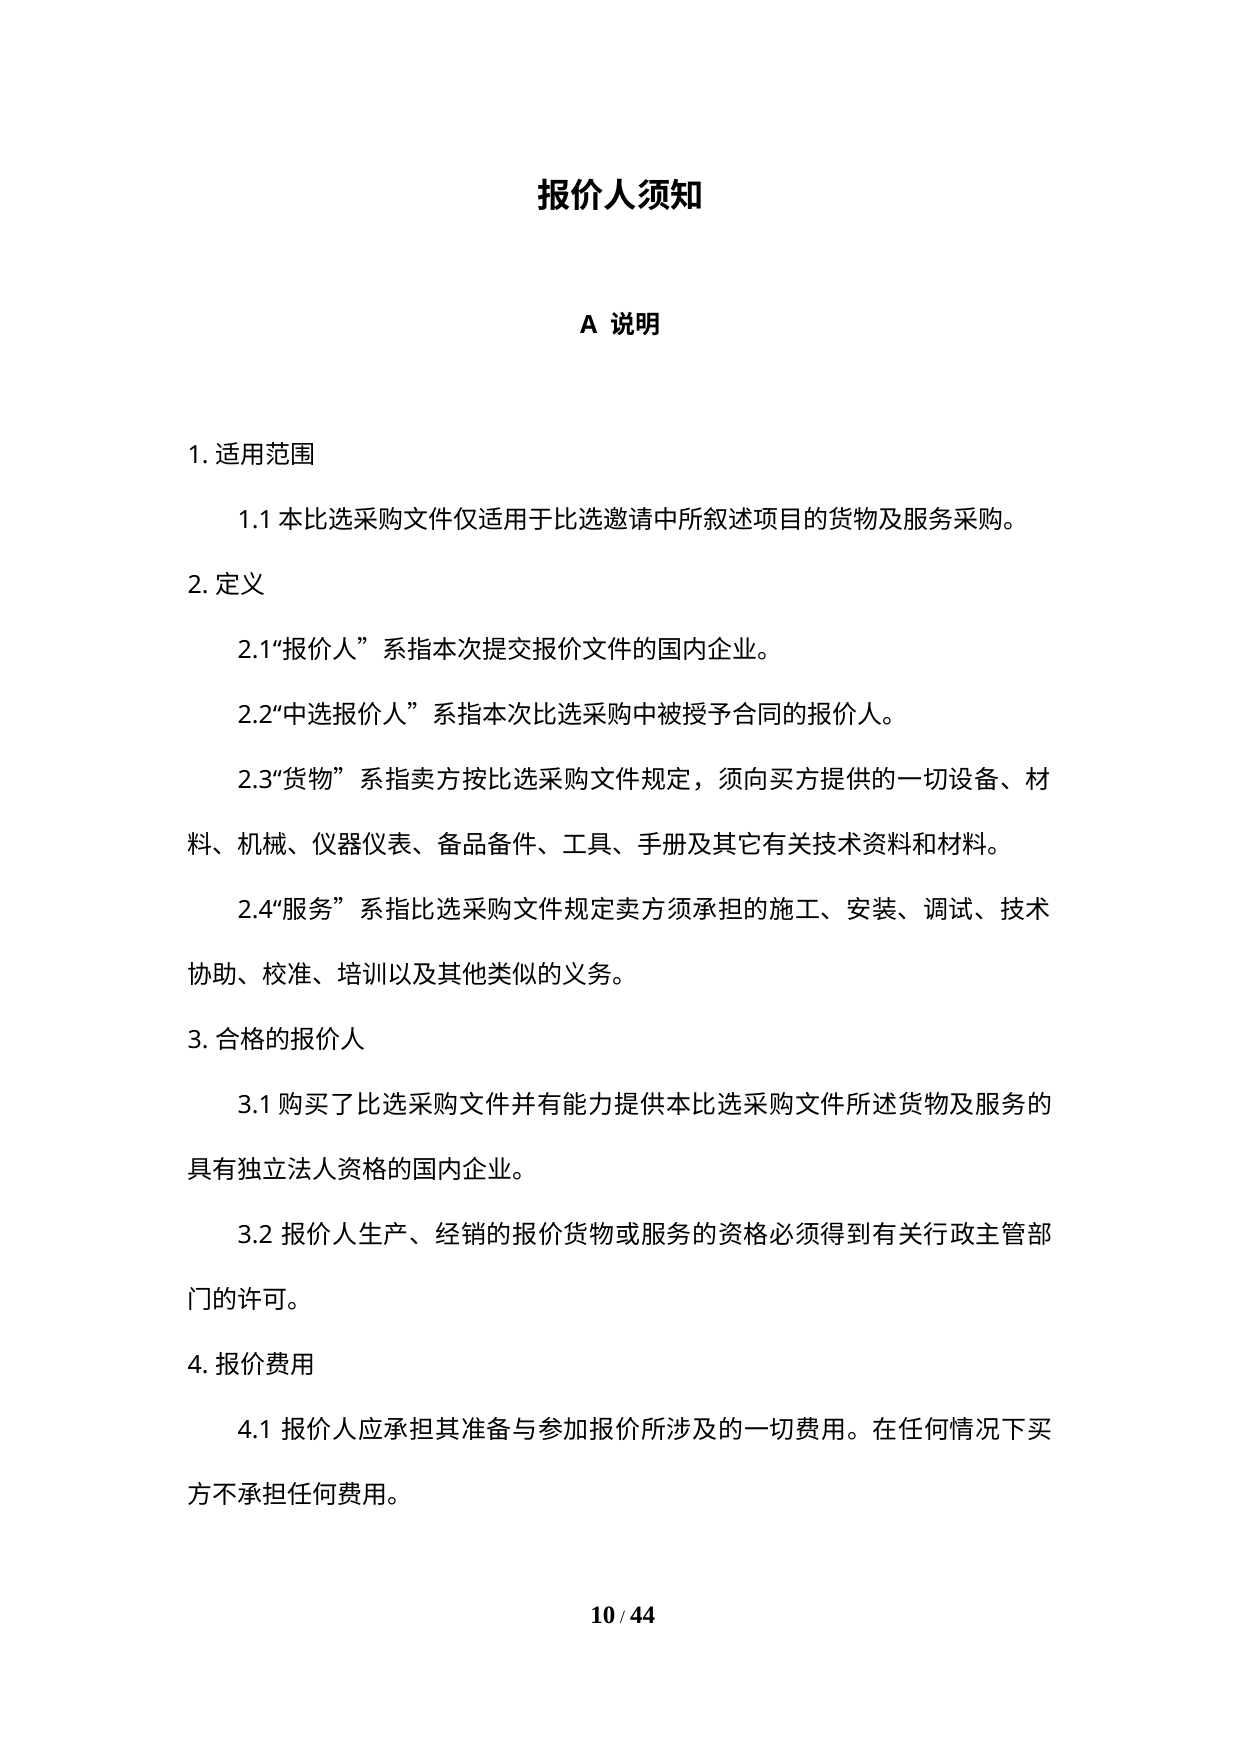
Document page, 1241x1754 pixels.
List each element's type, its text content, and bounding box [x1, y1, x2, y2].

text 2.1“报价人”系指本次提交报价文件的国内企业。 [187, 615, 1053, 680]
text 4.1 报价人应承担其准备与参加报价所涉及的一切费用。在任何情况下买方不承担任何费用。 [187, 1395, 1053, 1525]
text 2. 定义 [187, 550, 1053, 615]
text 2.4“服务”系指比选采购文件规定卖方须承担的施工、安装、调试、技术协助、校准、培训以及其他类似的义务。 [187, 875, 1053, 1005]
text 3.1购买了比选采购文件并有能力提供本比选采购文件所述货物及服务的具有独立法人资格的国内企业。 [187, 1070, 1053, 1200]
text A 说明 [187, 290, 1053, 355]
text 2.2“中选报价人”系指本次比选采购中被授予合同的报价人。 [187, 680, 1053, 745]
text 1.1本比选采购文件仅适用于比选邀请中所叙述项目的货物及服务采购。 [187, 485, 1053, 550]
text 4. 报价费用 [187, 1330, 1053, 1395]
text 3.2 报价人生产、经销的报价货物或服务的资格必须得到有关行政主管部门的许可。 [187, 1200, 1053, 1330]
text 1. 适用范围 [187, 420, 1053, 485]
text 3. 合格的报价人 [187, 1005, 1053, 1070]
text 报价人须知 [187, 160, 1053, 225]
text 2.3“货物”系指卖方按比选采购文件规定，须向买方提供的一切设备、材料、机械、仪器仪表、备品备件、工具、手册及其它有关技术资料和材料。 [187, 745, 1053, 875]
